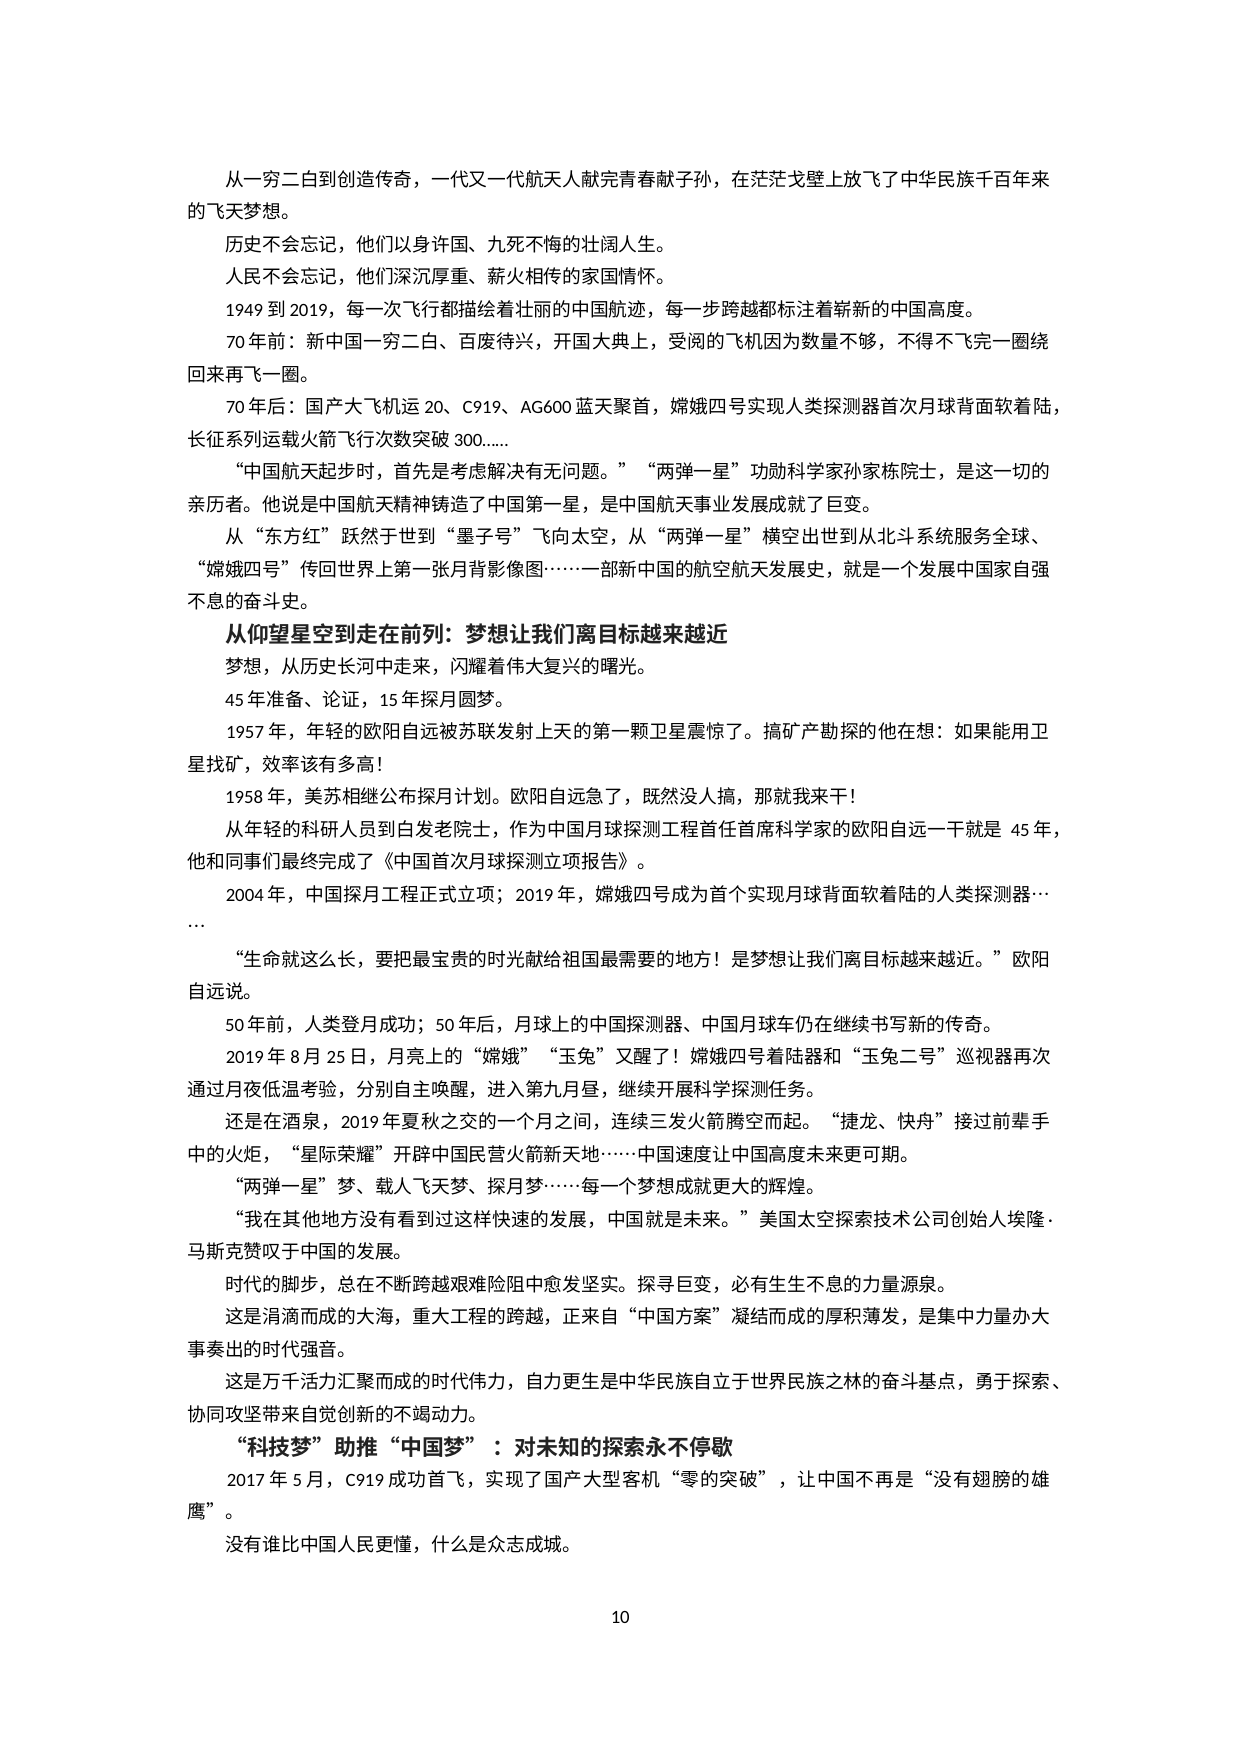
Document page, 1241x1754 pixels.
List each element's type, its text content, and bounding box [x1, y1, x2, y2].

text 70年前：新中国一穷二白、百废待兴，开国大典上，受阅的飞机因为数量不够，不得不飞完一圈绕回来再飞一圈。 [187, 324, 1053, 389]
text 还是在酒泉，2019年夏秋之交的一个月之间，连续三发火箭腾空而起。“捷龙、快舟”接过前辈手中的火炬，“星际荣耀”开辟中国民营火箭新天地……中国速度让中国高度未来更可期。 [187, 1104, 1053, 1169]
text “中国航天起步时，首先是考虑解决有无问题。”“两弹一星”功勋科学家孙家栋院士，是这一切的亲历者。他说是中国航天精神铸造了中国第一星，是中国航天事业发展成就了巨变。 [187, 454, 1053, 519]
text 70年后：国产大飞机运20、C919、AG600蓝天聚首，嫦娥四号实现人类探测器首次月球背面软着陆，长征系列运载火箭飞行次数突破300…… [187, 389, 1053, 454]
text 梦想，从历史长河中走来，闪耀着伟大复兴的曙光。 [187, 649, 1053, 682]
text 从仰望星空到走在前列：梦想让我们离目标越来越近 [187, 617, 1053, 649]
text 这是万千活力汇聚而成的时代伟力，自力更生是中华民族自立于世界民族之林的奋斗基点，勇于探索、协同攻坚带来自觉创新的不竭动力。 [187, 1364, 1053, 1429]
text 2017年5月，C919成功首飞，实现了国产大型客机“零的突破”，让中国不再是“没有翅膀的雄鹰”。 [187, 1462, 1053, 1527]
text 历史不会忘记，他们以身许国、九死不悔的壮阔人生。 [187, 227, 1053, 259]
text “生命就这么长，要把最宝贵的时光献给祖国最需要的地方！是梦想让我们离目标越来越近。”欧阳自远说。 [187, 942, 1053, 1007]
text 2019年8月25日，月亮上的“嫦娥”“玉兔”又醒了！嫦娥四号着陆器和“玉兔二号”巡视器再次通过月夜低温考验，分别自主唤醒，进入第九月昼，继续开展科学探测任务。 [187, 1039, 1053, 1104]
text 45年准备、论证，15年探月圆梦。 [187, 682, 1053, 714]
text 没有谁比中国人民更懂，什么是众志成城。 [187, 1527, 1053, 1559]
text “两弹一星”梦、载人飞天梦、探月梦……每一个梦想成就更大的辉煌。 [187, 1169, 1053, 1202]
text 1957年，年轻的欧阳自远被苏联发射上天的第一颗卫星震惊了。搞矿产勘探的他在想：如果能用卫星找矿，效率该有多高！ [187, 714, 1053, 779]
text 1958年，美苏相继公布探月计划。欧阳自远急了，既然没人搞，那就我来干！ [187, 779, 1053, 812]
text 1949到2019，每一次飞行都描绘着壮丽的中国航迹，每一步跨越都标注着崭新的中国高度。 [187, 292, 1053, 324]
text 这是涓滴而成的大海，重大工程的跨越，正来自“中国方案”凝结而成的厚积薄发，是集中力量办大事奏出的时代强音。 [187, 1299, 1053, 1364]
text 从年轻的科研人员到白发老院士，作为中国月球探测工程首任首席科学家的欧阳自远一干就是45年，他和同事们最终完成了《中国首次月球探测立项报告》。 [187, 812, 1053, 877]
text 50年前，人类登月成功；50年后，月球上的中国探测器、中国月球车仍在继续书写新的传奇。 [187, 1007, 1053, 1039]
text “科技梦”助推“中国梦” ：对未知的探索永不停歇 [187, 1429, 1053, 1462]
text 2004年，中国探月工程正式立项；2019年，嫦娥四号成为首个实现月球背面软着陆的人类探测器…… [187, 877, 1053, 942]
text “我在其他地方没有看到过这样快速的发展，中国就是未来。”美国太空探索技术公司创始人埃隆·马斯克赞叹于中国的发展。 [187, 1202, 1053, 1267]
text 时代的脚步，总在不断跨越艰难险阻中愈发坚实。探寻巨变，必有生生不息的力量源泉。 [187, 1267, 1053, 1299]
text 从一穷二白到创造传奇，一代又一代航天人献完青春献子孙，在茫茫戈壁上放飞了中华民族千百年来的飞天梦想。 [187, 162, 1053, 227]
text 从“东方红”跃然于世到“墨子号”飞向太空，从“两弹一星”横空出世到从北斗系统服务全球、“嫦娥四号”传回世界上第一张月背影像图……一部新中国的航空航天发展史，就是一个发展中国家自强不息的奋斗史。 [187, 519, 1053, 617]
text 人民不会忘记，他们深沉厚重、薪火相传的家国情怀。 [187, 259, 1053, 292]
